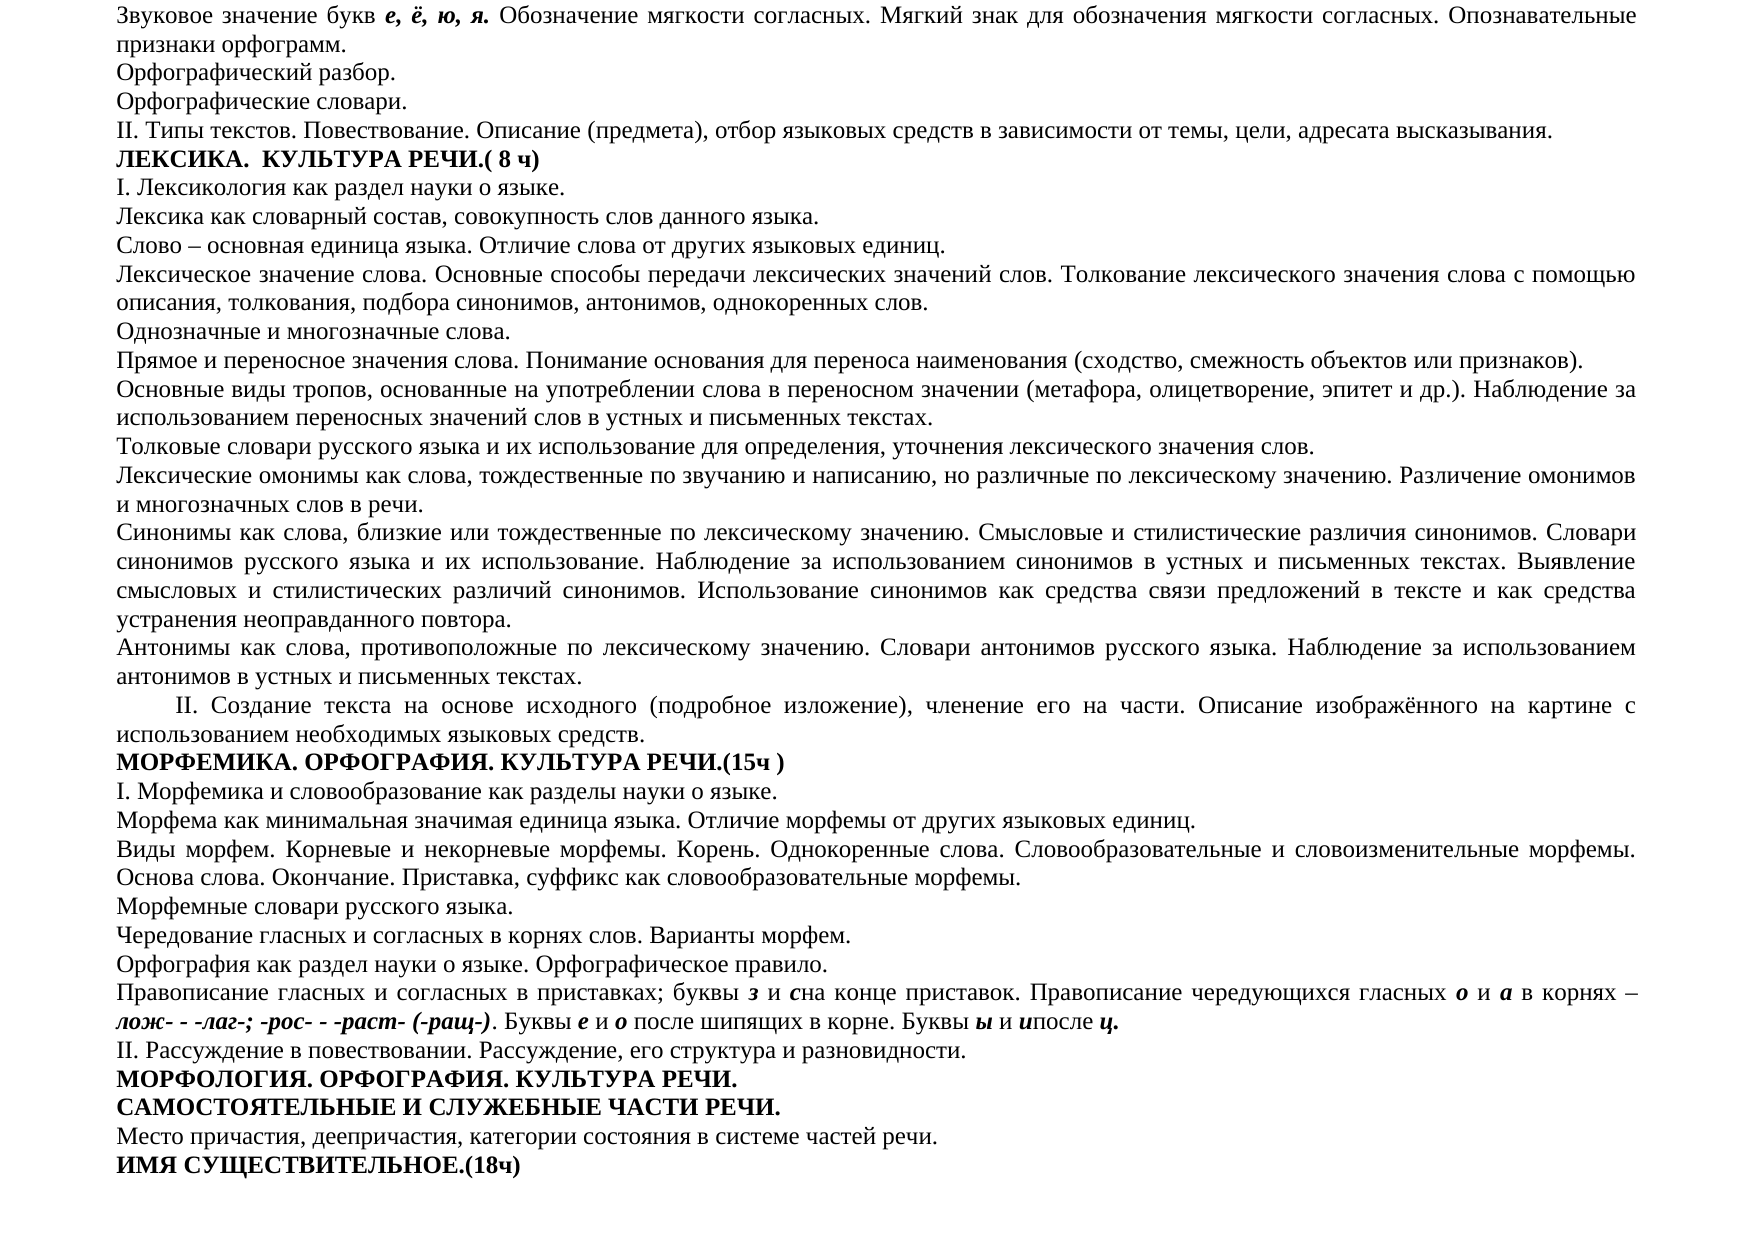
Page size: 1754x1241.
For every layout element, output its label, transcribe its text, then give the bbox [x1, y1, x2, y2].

text МОРФЕМИКА. ОРФОГРАФИЯ. КУЛЬТУРА РЕЧИ.(15ч ) [116, 747, 1638, 776]
text Орфографический разбор. [116, 57, 1638, 86]
text II. Создание текста на основе исходного (подробное изложение), членение его на части. Описание изображённого на картине с использованием необходимых языковых средств. [116, 690, 1638, 747]
text Антонимы как слова, противоположные по лексическому значению. Словари антонимов русского языка. Наблюдение за использованием антонимов в устных и письменных текстах. [116, 632, 1638, 690]
text I. Лексикология как раздел науки о языке. [116, 172, 1638, 201]
text Орфографические словари. [116, 86, 1638, 115]
text САМОСТОЯТЕЛЬНЫЕ И СЛУЖЕБНЫЕ ЧАСТИ РЕЧИ. [116, 1092, 1638, 1121]
text Толковые словари русского языка и их использование для определения, уточнения лексического значения слов. [116, 431, 1638, 460]
text II. Рассуждение в повествовании. Рассуждение, его структура и разновидности. [116, 1035, 1638, 1064]
text Прямое и переносное значения слова. Понимание основания для переноса наименования (сходство, смежность объектов или признаков). [116, 345, 1638, 374]
text Слово – основная единица языка. Отличие слова от других языковых единиц. [116, 230, 1638, 259]
text Виды морфем. Корневые и некорневые морфемы. Корень. Однокоренные слова. Словообразовательные и словоизменительные морфемы. Основа слова. Окончание. Приставка, суффикс как словообразовательные морфемы. [116, 834, 1638, 891]
text Место причастия, деепричастия, категории состояния в системе частей речи. [116, 1121, 1638, 1150]
text Правописание гласных и согласных в приставках; буквы з и сна конце приставок. Правописание чередующихся гласных о и а в корнях –лож- - -лаг-; -рос- - -раст- (-ращ-). Буквы е и о после шипящих в корне. Буквы ы и ипосле ц. [116, 977, 1638, 1035]
text МОРФОЛОГИЯ. ОРФОГРАФИЯ. КУЛЬТУРА РЕЧИ. [116, 1064, 1638, 1092]
text Лексическое значение слова. Основные способы передачи лексических значений слов. Толкование лексического значения слова с помощью описания, толкования, подбора синонимов, антонимов, однокоренных слов. [116, 259, 1638, 316]
text Чередование гласных и согласных в корнях слов. Варианты морфем. [116, 920, 1638, 949]
text Синонимы как слова, близкие или тождественные по лексическому значению. Смысловые и стилистические различия синонимов. Словари синонимов русского языка и их использование. Наблюдение за использованием синонимов в устных и письменных текстах. Выявление смысловых и стилистических различий синонимов. Использование синонимов как средства связи предложений в тексте и как средства устранения неоправданного повтора. [116, 517, 1638, 632]
text Морфемные словари русского языка. [116, 891, 1638, 920]
text ИМЯ СУЩЕСТВИТЕЛЬНОЕ.(18ч) [116, 1150, 1638, 1179]
text Морфема как минимальная значимая единица языка. Отличие морфемы от других языковых единиц. [116, 805, 1638, 834]
text Основные виды тропов, основанные на употреблении слова в переносном значении (метафора, олицетворение, эпитет и др.). Наблюдение за использованием переносных значений слов в устных и письменных текстах. [116, 374, 1638, 431]
text Однозначные и многозначные слова. [116, 316, 1638, 345]
text ЛЕКСИКА. КУЛЬТУРА РЕЧИ.( 8 ч) [116, 144, 1638, 172]
text I. Морфемика и словообразование как разделы науки о языке. [116, 776, 1638, 805]
text Звуковое значение букв е, ё, ю, я. Обозначение мягкости согласных. Мягкий знак для обозначения мягкости согласных. Опознавательные признаки орфограмм. [116, 0, 1638, 57]
text Лексические омонимы как слова, тождественные по звучанию и написанию, но различные по лексическому значению. Различение омонимов и многозначных слов в речи. [116, 460, 1638, 517]
text II. Типы текстов. Повествование. Описание (предмета), отбор языковых средств в зависимости от темы, цели, адресата высказывания. [116, 115, 1638, 144]
text Орфография как раздел науки о языке. Орфографическое правило. [116, 949, 1638, 977]
text Лексика как словарный состав, совокупность слов данного языка. [116, 201, 1638, 230]
